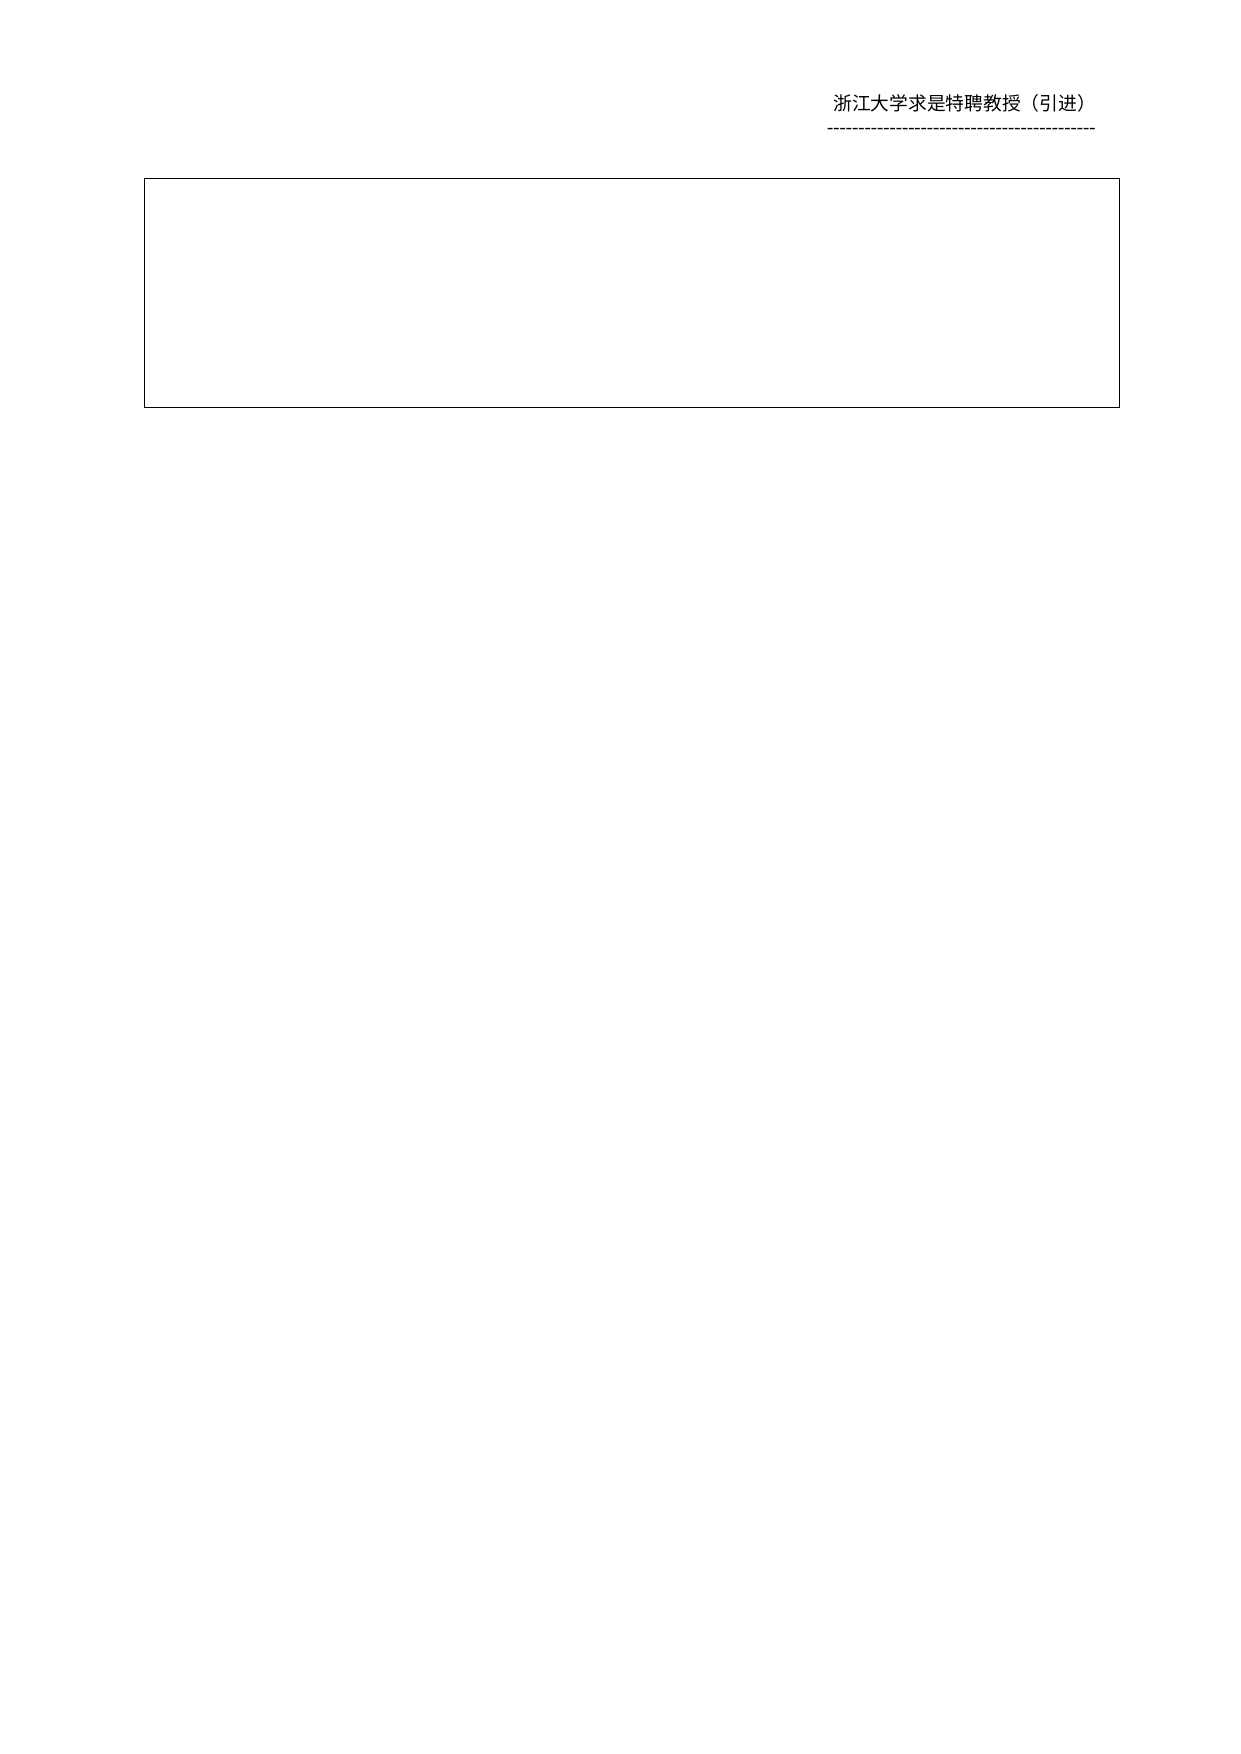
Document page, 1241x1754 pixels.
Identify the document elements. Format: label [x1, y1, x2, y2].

table_cell [145, 179, 1119, 407]
